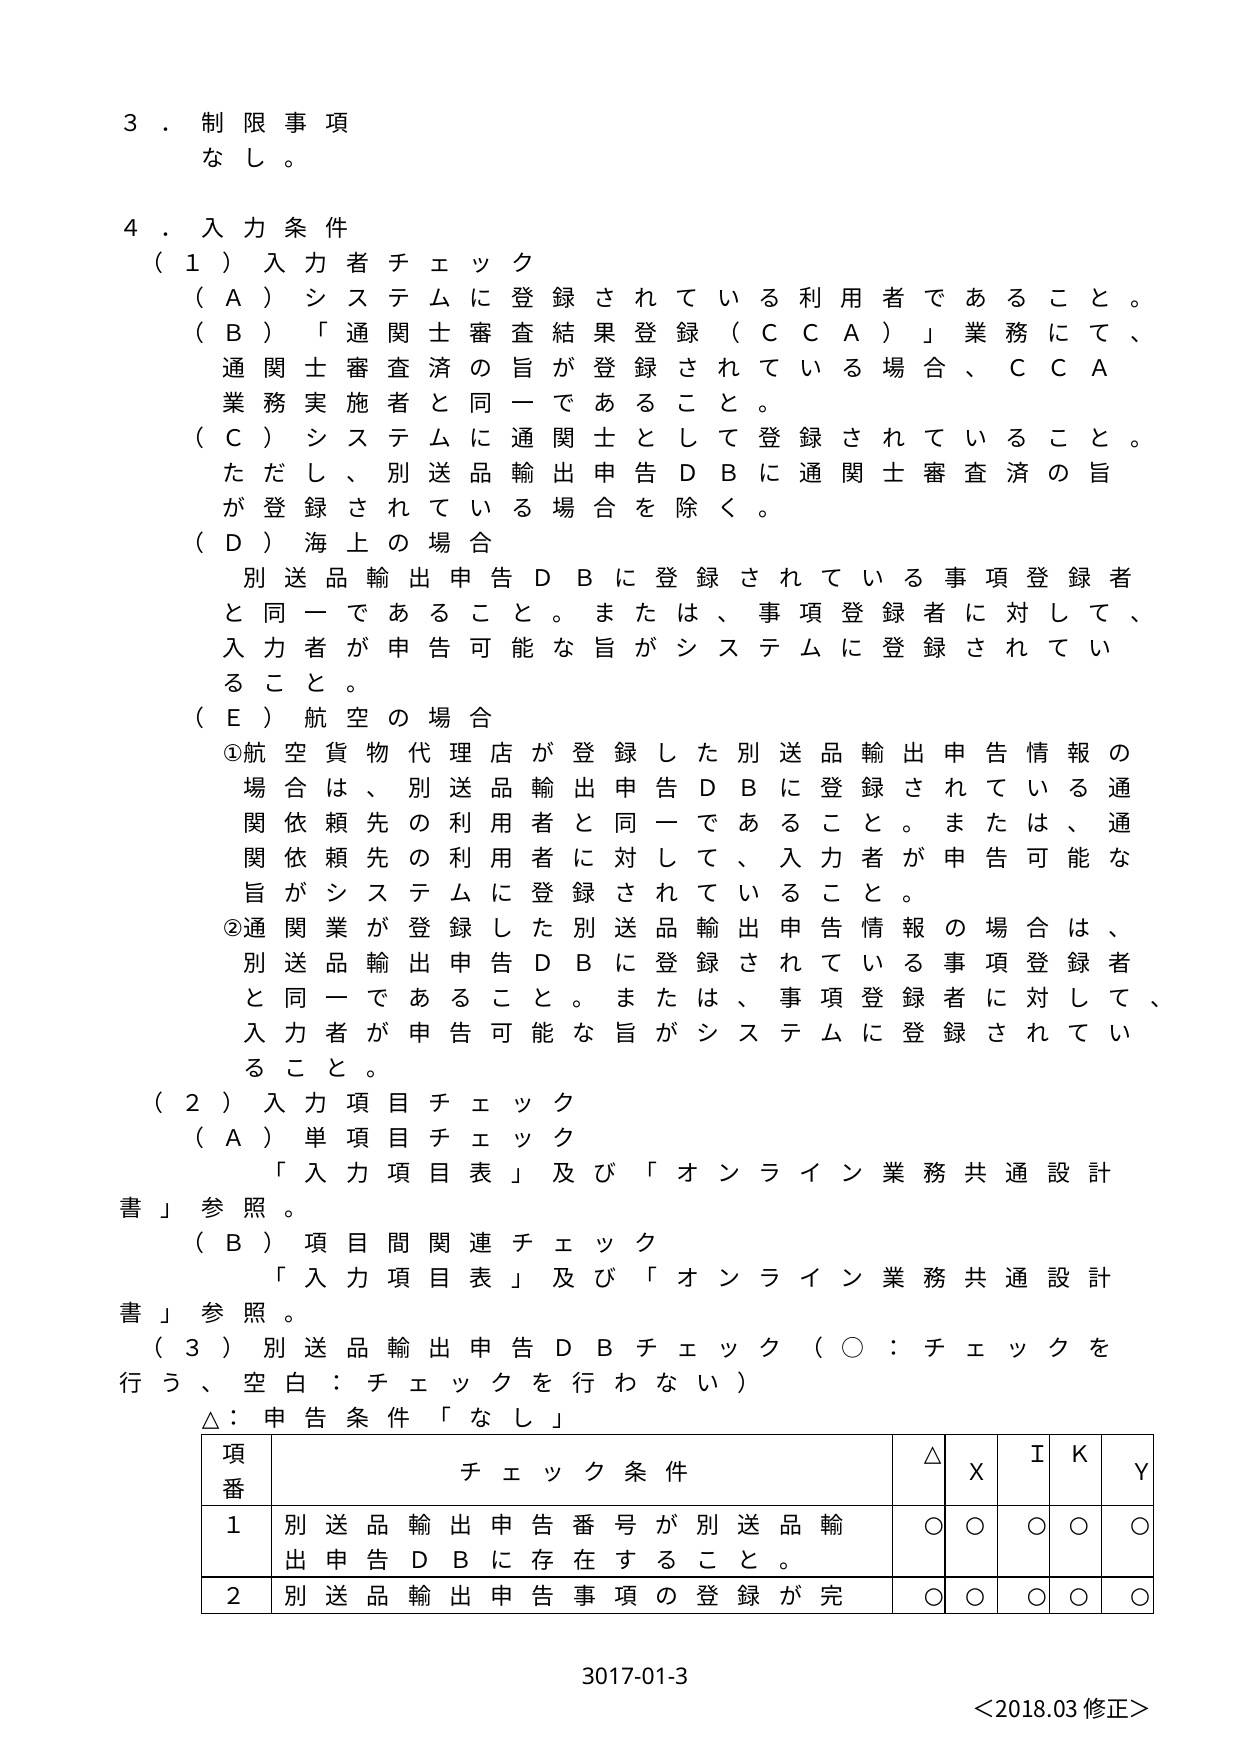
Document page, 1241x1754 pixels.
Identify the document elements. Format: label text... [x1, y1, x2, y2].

text 「入力項目表」及び「オンライン業務共通設計書」参照。 [119, 1259, 1150, 1329]
text （Ｂ）項目間関連チェック [119, 1224, 1150, 1259]
table_cell ○ [946, 1506, 997, 1576]
text ４．入力条件 [119, 209, 1150, 244]
text （Ａ）システムに登録されている利用者であること。 [119, 279, 1150, 314]
table_cell ○ [1102, 1506, 1153, 1576]
table_header Ｙ [1102, 1435, 1153, 1505]
text ②通関業が登録した別送品輸出申告情報の場合は、別送品輸出申告ＤＢに登録されている事項登録者と同一であること。または、事項登録者に対して、入力者が申告可能な旨がシステムに登録されていること。 [205, 909, 1150, 1084]
table_cell ○ [1050, 1506, 1101, 1576]
table_header Ｋ [1050, 1435, 1101, 1505]
text （１）入力者チェック [119, 244, 1150, 279]
table_cell 別送品輸出申告事項の登録が完了した状態であること。 [272, 1578, 892, 1612]
text 「入力項目表」及び「オンライン業務共通設計書」参照。 [119, 1154, 1150, 1224]
table_cell １ [202, 1506, 271, 1576]
table_header チェック条件 [272, 1435, 892, 1505]
table_cell 別送品輸出申告番号が別送品輸出申告ＤＢに存在すること。 [272, 1506, 892, 1576]
text ３．制限事項 [119, 104, 1150, 139]
text （Ｂ）「通関士審査結果登録（ＣＣＡ）」業務にて、通関士審査済の旨が登録されている場合、ＣＣＡ業務実施者と同一であること。 [161, 314, 1150, 419]
text （２）入力項目チェック [119, 1084, 1150, 1119]
table_cell ○ [1102, 1578, 1153, 1612]
table_header Ｘ [946, 1435, 997, 1505]
table_cell ○ [1050, 1578, 1101, 1612]
table_cell ○ [893, 1578, 944, 1612]
text （Ｃ）システムに通関士として登録されていること。ただし、別送品輸出申告ＤＢに通関士審査済の旨が登録されている場合を除く。 [161, 419, 1150, 524]
table_cell ２ [202, 1578, 271, 1612]
table_cell ○ [893, 1506, 944, 1576]
table_header Ｉ [998, 1435, 1049, 1505]
text （Ｅ）航空の場合 [119, 699, 1150, 734]
text （Ａ）単項目チェック [119, 1119, 1150, 1154]
text なし。 [119, 139, 1150, 174]
table_header 項番 [202, 1435, 271, 1505]
table_cell ○ [998, 1578, 1049, 1612]
text △：申告条件「なし」 [119, 1399, 1150, 1434]
text （Ｄ）海上の場合 [119, 524, 1150, 559]
table_cell ○ [998, 1506, 1049, 1576]
table_cell ○ [946, 1578, 997, 1612]
text ①航空貨物代理店が登録した別送品輸出申告情報の場合は、別送品輸出申告ＤＢに登録されている通関依頼先の利用者と同一であること。または、通関依頼先の利用者に対して、入力者が申告可能な旨がシステムに登録されていること。 [205, 734, 1150, 909]
table_header △ [893, 1435, 944, 1505]
text 別送品輸出申告ＤＢに登録されている事項登録者と同一であること。または、事項登録者に対して、入力者が申告可能な旨がシステムに登録されていること。 [205, 559, 1150, 699]
text （３）別送品輸出申告ＤＢチェック（○：チェックを行う、空白：チェックを行わない） [119, 1329, 1150, 1399]
